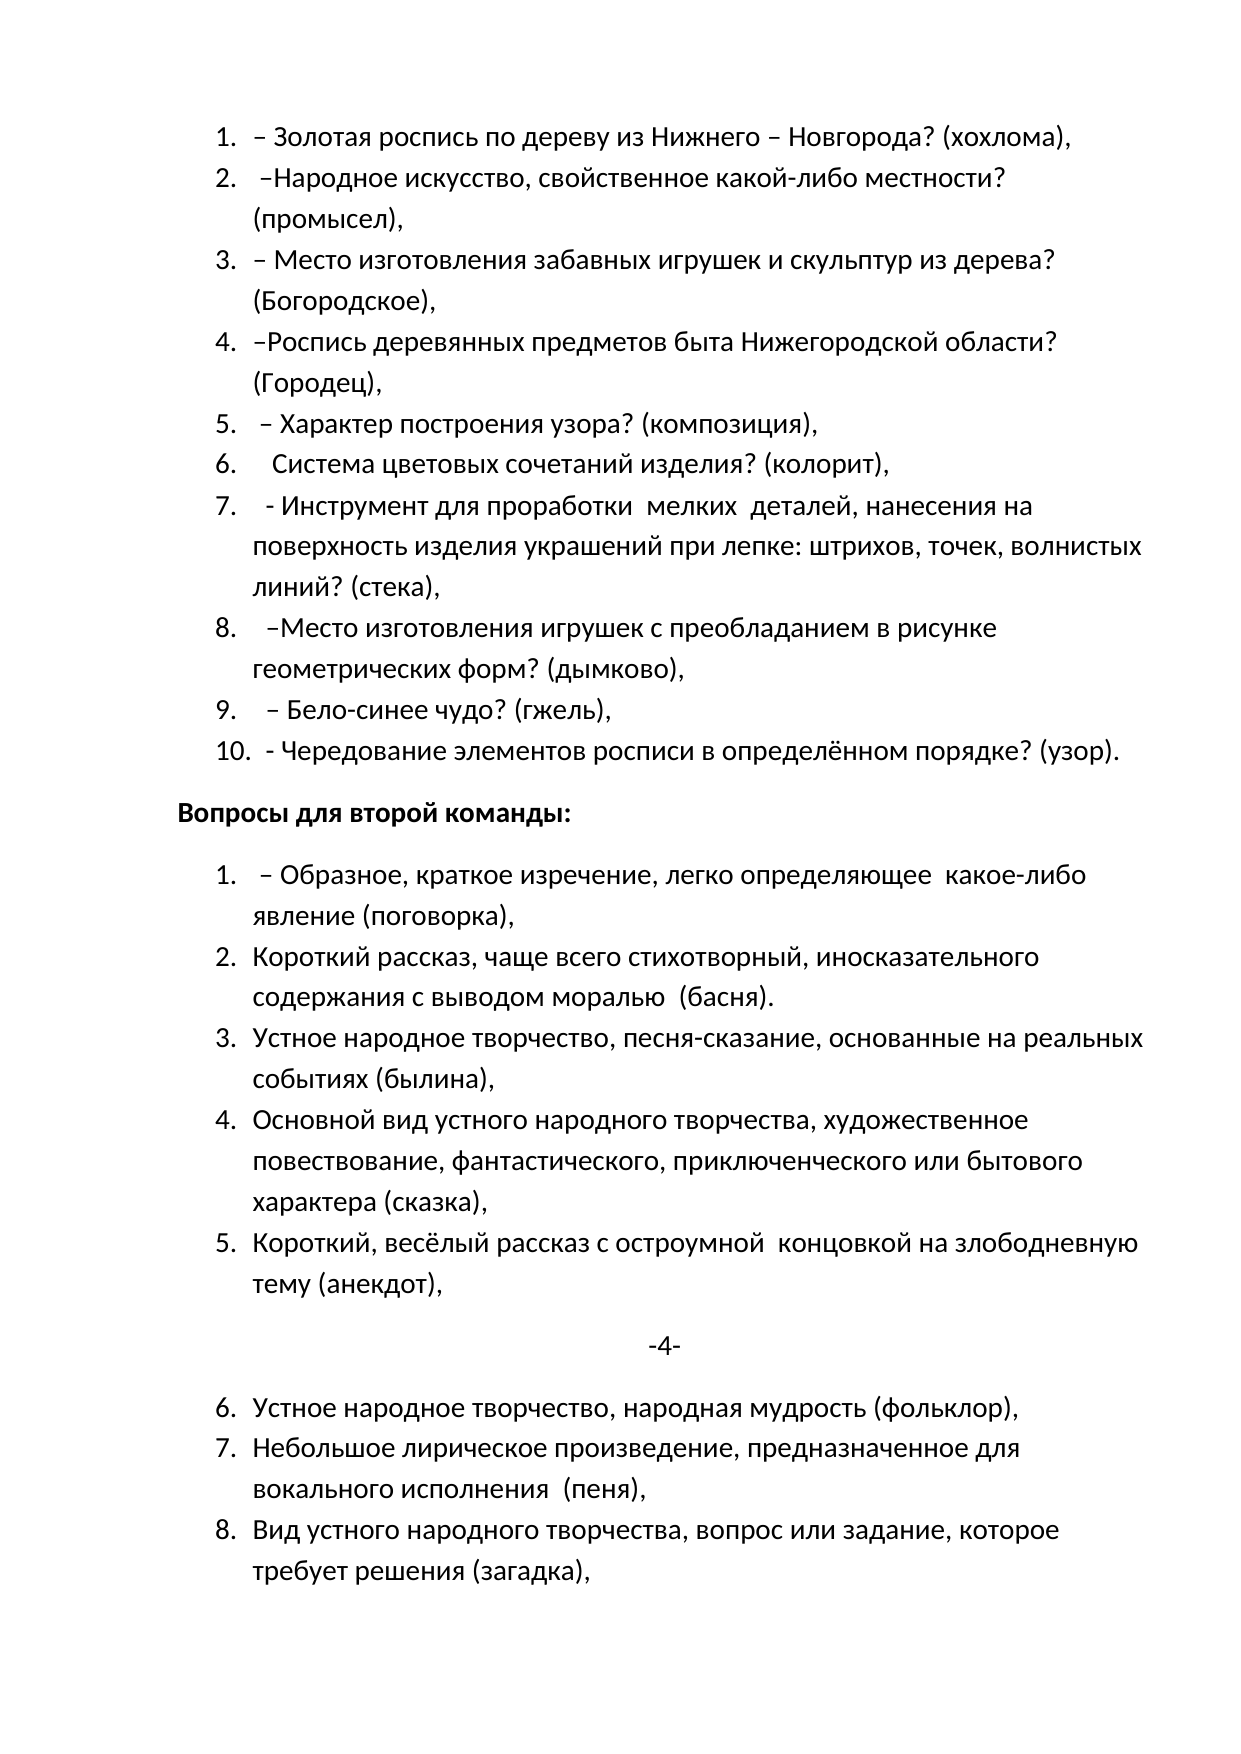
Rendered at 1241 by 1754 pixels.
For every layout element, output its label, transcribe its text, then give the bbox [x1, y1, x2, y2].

list – Бело-синее чудо? (гжель), [215, 691, 1152, 727]
list –Роспись деревянных предметов быта Нижегородской области? (Городец), [215, 323, 1152, 399]
list Короткий рассказ, чаще всего стихотворный, иносказательного содержания с выводом моралью (басня). [215, 938, 1152, 1014]
list Вид устного народного творчества, вопрос или задание, которое требует решения (загадка), [215, 1511, 1152, 1588]
list Основной вид устного народного творчества, художественное повествование, фантастического, приключенческого или бытового характера (сказка), [215, 1101, 1152, 1219]
text -4- [177, 1327, 1152, 1362]
list - Инструмент для проработки мелких деталей, нанесения на поверхность изделия украшений при лепке: штрихов, точек, волнистых линий? (стека), [215, 487, 1152, 604]
list – Характер построения узора? (композиция), [215, 405, 1152, 440]
list Устное народное творчество, народная мудрость (фольклор), [215, 1389, 1152, 1424]
list – Образное, краткое изречение, легко определяющее какое-либо явление (поговорка), [215, 856, 1152, 932]
list –Место изготовления игрушек с преобладанием в рисунке геометрических форм? (дымково), [215, 609, 1152, 686]
list –Народное искусство, свойственное какой-либо местности? (промысел), [215, 159, 1152, 236]
list Система цветовых сочетаний изделия? (колорит), [215, 446, 1152, 481]
list – Место изготовления забавных игрушек и скульптур из дерева? (Богородское), [215, 241, 1152, 317]
list Короткий, весёлый рассказ с остроумной концовкой на злободневную тему (анекдот), [215, 1224, 1152, 1301]
list – Золотая роспись по дереву из Нижнего – Новгорода? (хохлома), [215, 118, 1152, 154]
list - Чередование элементов росписи в определённом порядке? (узор). [215, 732, 1152, 768]
text Вопросы для второй команды: [177, 794, 1152, 829]
list Небольшое лирическое произведение, предназначенное для вокального исполнения (пеня), [215, 1429, 1152, 1506]
list Устное народное творчество, песня-сказание, основанные на реальных событиях (былина), [215, 1019, 1152, 1096]
